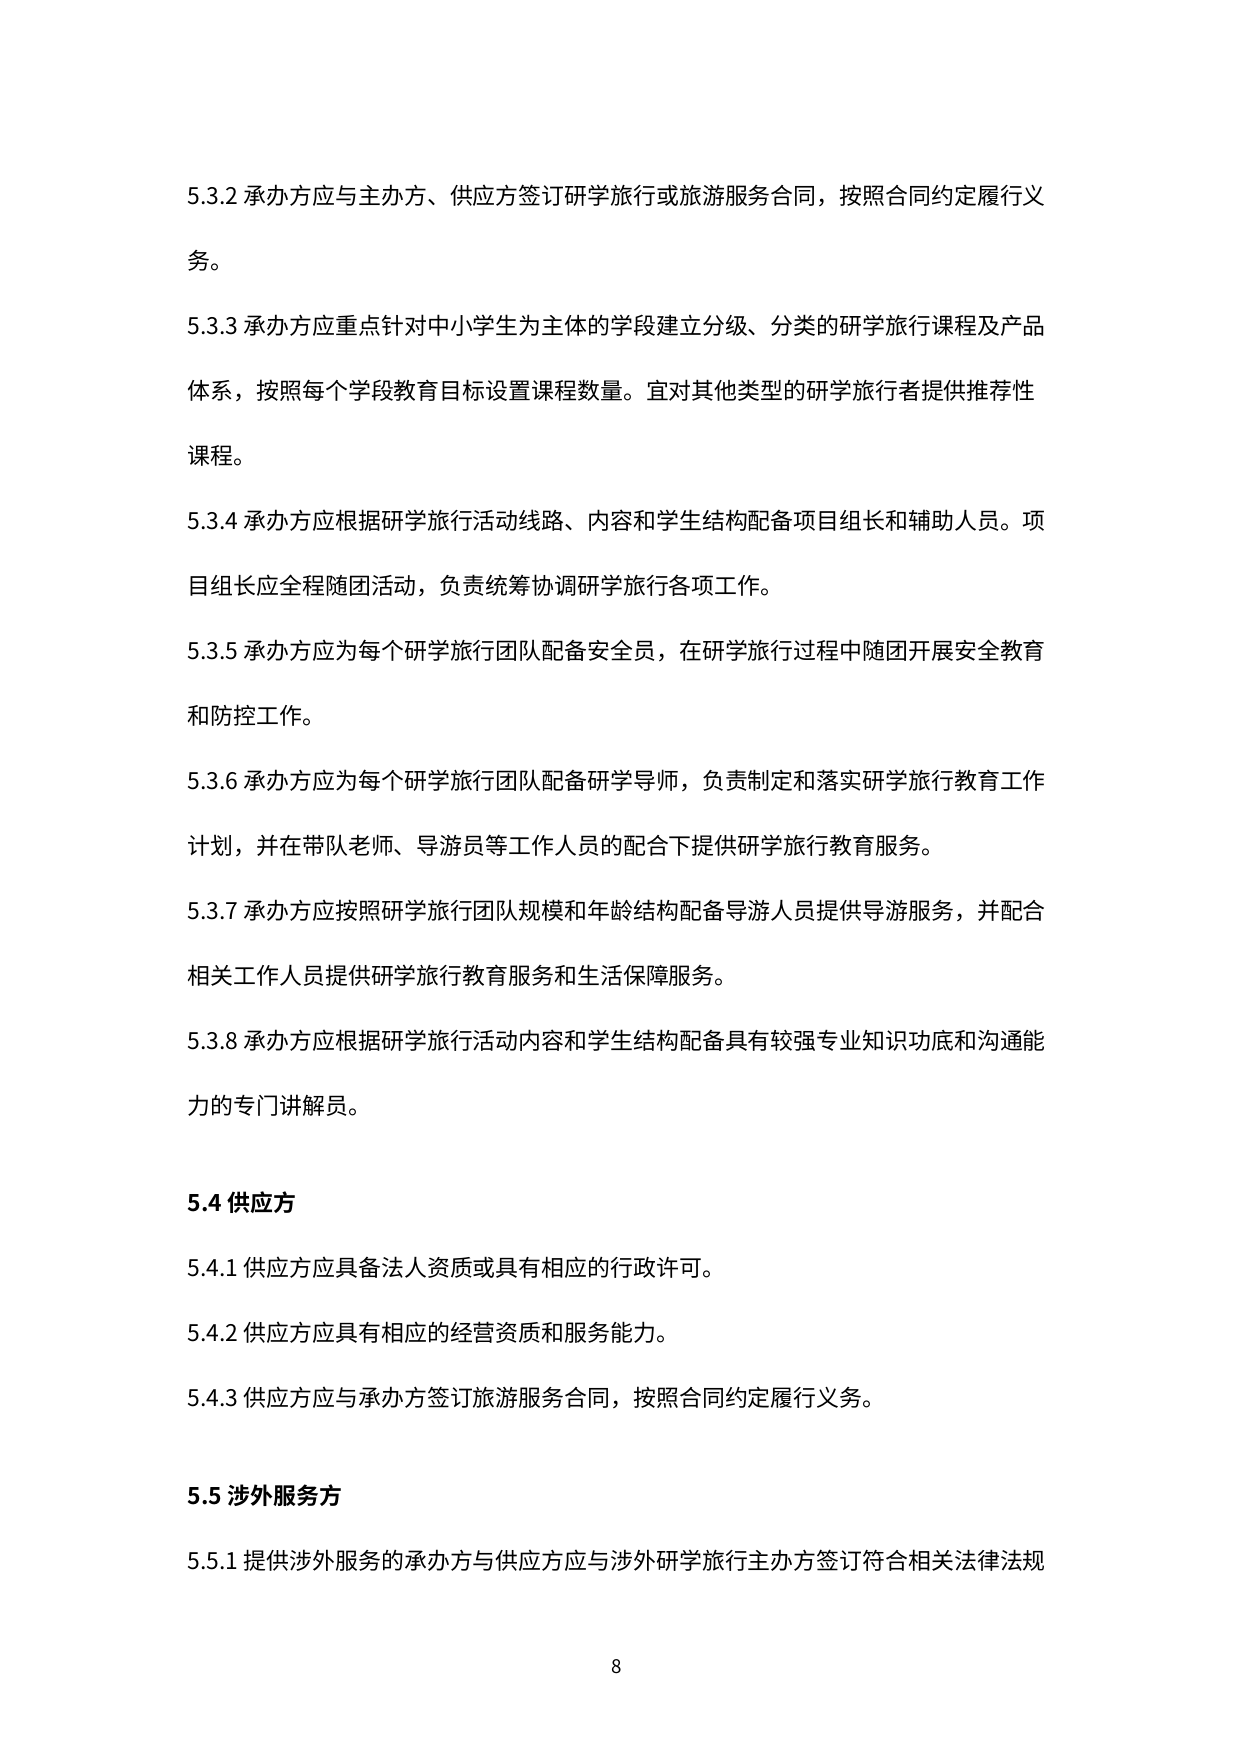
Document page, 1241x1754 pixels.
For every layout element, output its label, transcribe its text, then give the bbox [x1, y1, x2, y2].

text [187, 1527, 1053, 1592]
text 5.3.8 承办方应根据研学旅行活动内容和学生结构配备具有较强专业知识功底和沟通能力的专门讲解员。 [187, 1007, 1053, 1137]
text 5.4.3 供应方应与承办方签订旅游服务合同，按照合同约定履行义务。 [187, 1364, 1053, 1429]
text 5.3.5 承办方应为每个研学旅行团队配备安全员，在研学旅行过程中随团开展安全教育和防控工作。 [187, 617, 1053, 747]
text 5.4.2 供应方应具有相应的经营资质和服务能力。 [187, 1299, 1053, 1364]
text 5.3.7 承办方应按照研学旅行团队规模和年龄结构配备导游人员提供导游服务，并配合相关工作人员提供研学旅行教育服务和生活保障服务。 [187, 877, 1053, 1007]
text 5.3.2 承办方应与主办方、供应方签订研学旅行或旅游服务合同，按照合同约定履行义务。 [187, 162, 1053, 292]
text 5.5 涉外服务方 [187, 1462, 1053, 1527]
text 5.4.1 供应方应具备法人资质或具有相应的行政许可。 [187, 1234, 1053, 1299]
text 5.4 供应方 [187, 1169, 1053, 1234]
text 5.3.4 承办方应根据研学旅行活动线路、内容和学生结构配备项目组长和辅助人员。项目组长应全程随团活动，负责统筹协调研学旅行各项工作。 [187, 487, 1053, 617]
text 5.3.3 承办方应重点针对中小学生为主体的学段建立分级、分类的研学旅行课程及产品体系，按照每个学段教育目标设置课程数量。宜对其他类型的研学旅行者提供推荐性课程。 [187, 292, 1053, 487]
text 5.3.6 承办方应为每个研学旅行团队配备研学导师，负责制定和落实研学旅行教育工作计划，并在带队老师、导游员等工作人员的配合下提供研学旅行教育服务。 [187, 747, 1053, 877]
